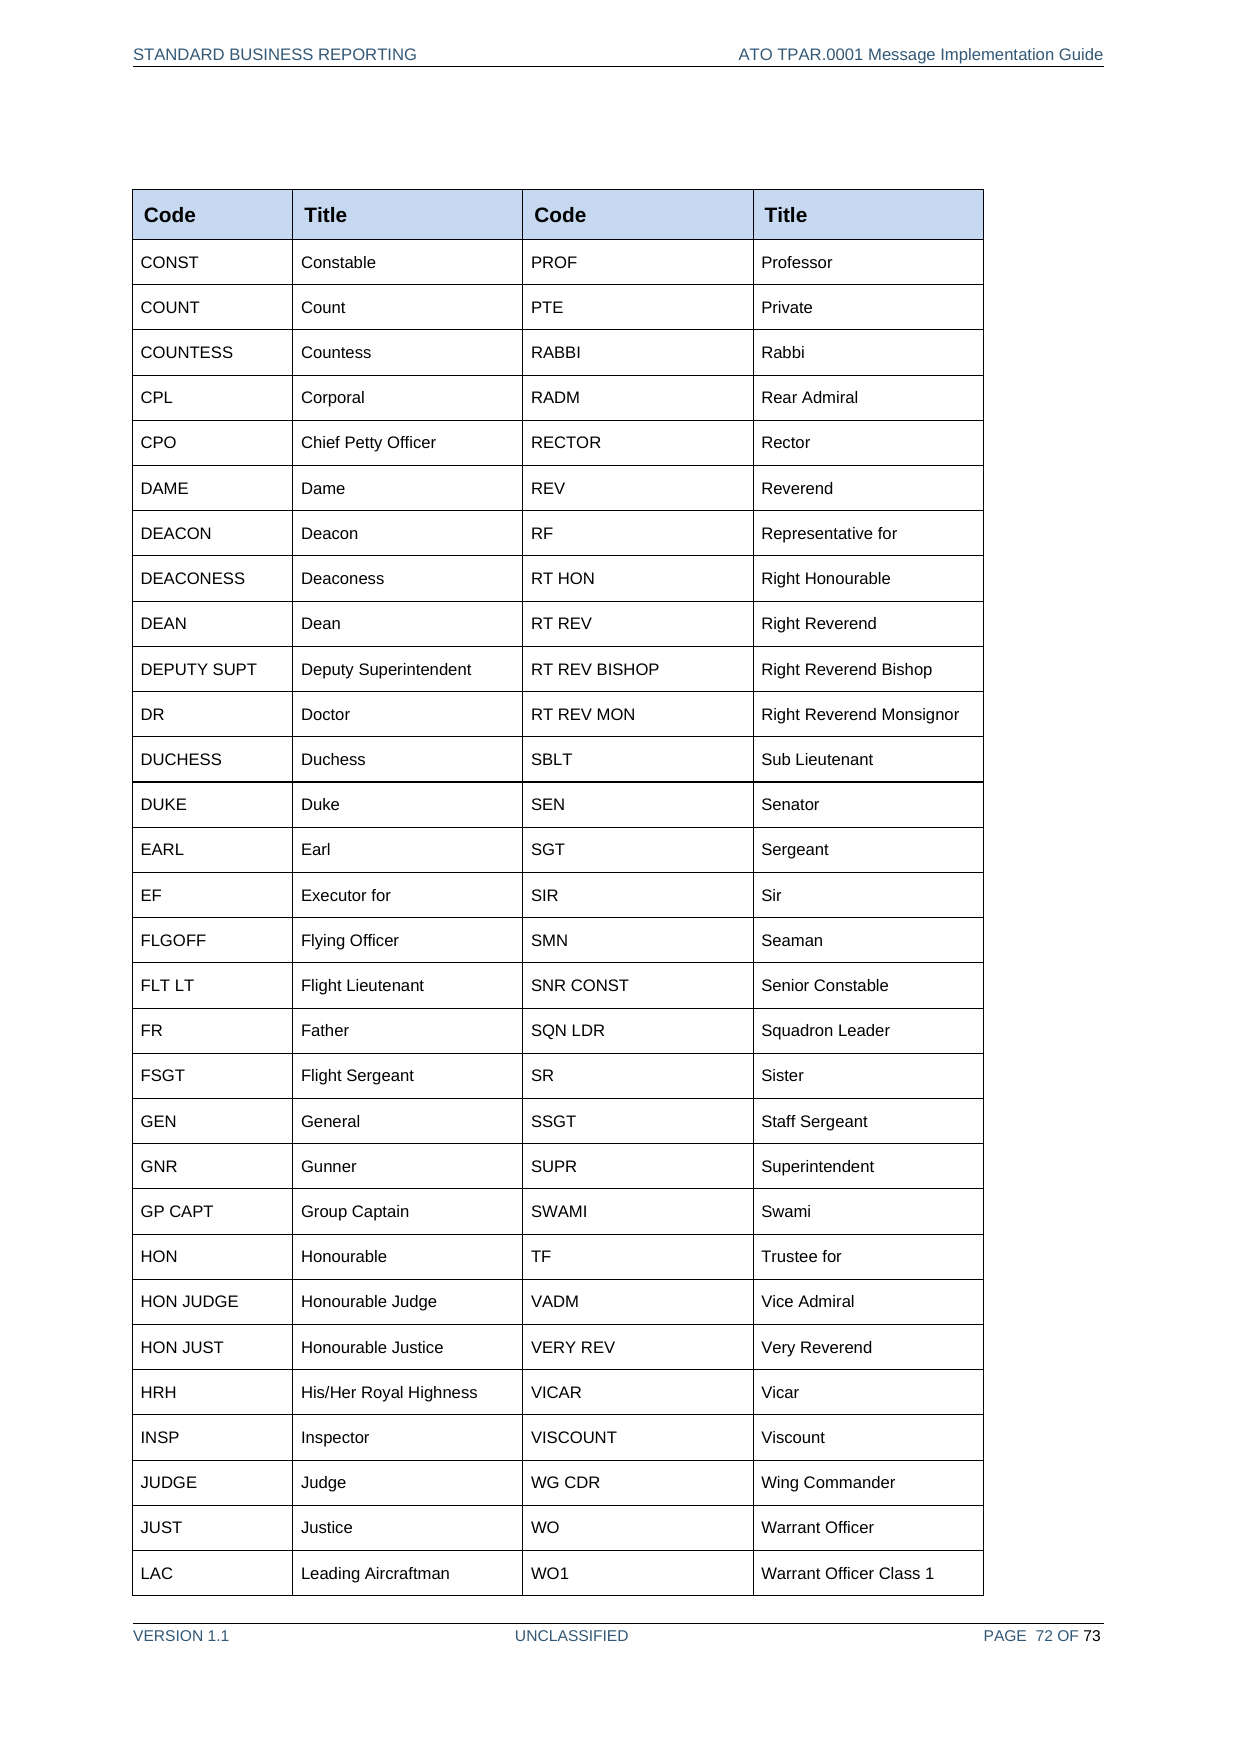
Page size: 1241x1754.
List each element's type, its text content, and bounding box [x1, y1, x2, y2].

table_cell CONST [133, 240, 292, 284]
table_cell Group Captain [293, 1189, 522, 1233]
table_cell SMN [523, 918, 753, 962]
table_cell Staff Sergeant [754, 1099, 983, 1143]
table_cell REV [523, 466, 753, 510]
table_cell Flying Officer [293, 918, 522, 962]
table_cell INSP [133, 1415, 292, 1459]
table_cell Executor for [293, 873, 522, 917]
table_cell His/Her Royal Highness [293, 1370, 522, 1414]
table_cell Squadron Leader [754, 1009, 983, 1053]
table_cell [133, 647, 292, 691]
table_cell DEACON [133, 511, 292, 555]
table_cell [523, 556, 753, 601]
table_cell SEN [523, 783, 753, 827]
table_cell SSGT [523, 1099, 753, 1143]
table_cell Professor [754, 240, 983, 284]
table_cell SBLT [523, 737, 753, 781]
table_cell Flight Sergeant [293, 1054, 522, 1098]
table_cell COUNT [133, 285, 292, 329]
table_cell HON JUST [133, 1325, 292, 1369]
table_cell SGT [523, 828, 753, 872]
table_cell Rear Admiral [754, 376, 983, 420]
table_cell RECTOR [523, 421, 753, 465]
table_cell Vice Admiral [754, 1280, 983, 1324]
table_cell General [293, 1099, 522, 1143]
table_cell HON [133, 1235, 292, 1279]
table_cell Judge [293, 1461, 522, 1505]
table_cell Duke [293, 783, 522, 827]
table_cell GNR [133, 1144, 292, 1188]
table_cell Inspector [293, 1415, 522, 1459]
table_cell Very Reverend [754, 1325, 983, 1369]
table_cell Vicar [754, 1370, 983, 1414]
table_cell Private [754, 285, 983, 329]
table_cell [293, 602, 522, 646]
table_cell VICAR [523, 1370, 753, 1414]
table_cell [133, 963, 292, 1007]
table_cell SQN LDR [523, 1009, 753, 1053]
table_cell LAC [133, 1551, 292, 1595]
table_cell SNR CONST [523, 963, 753, 1007]
table_cell Swami [754, 1189, 983, 1233]
table_cell [133, 1189, 292, 1233]
table_cell DUKE [133, 783, 292, 827]
table_cell Sergeant [754, 828, 983, 872]
table_cell Flight Lieutenant [293, 963, 522, 1007]
table_cell Reverend [754, 466, 983, 510]
table_cell RF [523, 511, 753, 555]
table_cell WO1 [523, 1551, 753, 1595]
table_cell Constable [293, 240, 522, 284]
table_header Title [754, 190, 983, 239]
table_cell Gunner [293, 1144, 522, 1188]
table_cell Viscount [754, 1415, 983, 1459]
table_cell DAME [133, 466, 292, 510]
table_cell RT REV [523, 602, 753, 646]
table_cell HON JUDGE [133, 1280, 292, 1324]
table_cell Honourable Judge [293, 1280, 522, 1324]
table_cell Senior Constable [754, 963, 983, 1007]
table_cell Countess [293, 330, 522, 374]
table_cell [133, 828, 292, 872]
table_cell VERY REV [523, 1325, 753, 1369]
table_cell CPO [133, 421, 292, 465]
table_cell FLGOFF [133, 918, 292, 962]
table_cell WG CDR [523, 1461, 753, 1505]
table_cell Corporal [293, 376, 522, 420]
table_cell Right Reverend Bishop [754, 647, 983, 691]
table_header Title [293, 190, 522, 239]
table_cell COUNTESS [133, 330, 292, 374]
table_cell Father [293, 1009, 522, 1053]
table_cell Honourable [293, 1235, 522, 1279]
table_cell DEACONESS [133, 556, 292, 601]
table_cell Right Reverend Monsignor [754, 692, 983, 736]
table_cell VISCOUNT [523, 1415, 753, 1459]
table_cell SUPR [523, 1144, 753, 1188]
table_cell WO [523, 1506, 753, 1550]
table_cell Deputy Superintendent [293, 647, 522, 691]
table_cell Leading Aircraftman [293, 1551, 522, 1595]
table_cell Deacon [293, 511, 522, 555]
table_cell PTE [523, 285, 753, 329]
table_cell Honourable Justice [293, 1325, 522, 1369]
table_cell VADM [523, 1280, 753, 1324]
table_cell Warrant Officer [754, 1506, 983, 1550]
table_cell Duchess [293, 737, 522, 781]
table_cell JUDGE [133, 1461, 292, 1505]
table_cell HRH [133, 1370, 292, 1414]
table_cell SWAMI [523, 1189, 753, 1233]
table_cell Rector [754, 421, 983, 465]
table_cell GEN [133, 1099, 292, 1143]
table_cell Warrant Officer Class 1 [754, 1551, 983, 1595]
table_cell Doctor [293, 692, 522, 736]
table_cell Chief Petty Officer [293, 421, 522, 465]
table_cell FR [133, 1009, 292, 1053]
table_cell FSGT [133, 1054, 292, 1098]
table_cell Deaconess [293, 556, 522, 601]
table_cell TF [523, 1235, 753, 1279]
table_cell Right Reverend [754, 602, 983, 646]
table_cell RADM [523, 376, 753, 420]
table_cell Sub Lieutenant [754, 737, 983, 781]
table_cell Trustee for [754, 1235, 983, 1279]
table_cell Dame [293, 466, 522, 510]
table_cell EF [133, 873, 292, 917]
table_cell JUST [133, 1506, 292, 1550]
table_cell SR [523, 1054, 753, 1098]
table_cell Sir [754, 873, 983, 917]
table_header Code [133, 190, 292, 239]
table_cell DUCHESS [133, 737, 292, 781]
table_cell Superintendent [754, 1144, 983, 1188]
table_cell Representative for [754, 511, 983, 555]
table_cell [523, 647, 753, 691]
table_cell Rabbi [754, 330, 983, 374]
table_cell Sister [754, 1054, 983, 1098]
table_cell SIR [523, 873, 753, 917]
table_cell RT REV MON [523, 692, 753, 736]
table_cell Senator [754, 783, 983, 827]
table_cell PROF [523, 240, 753, 284]
table_cell Justice [293, 1506, 522, 1550]
table_cell Count [293, 285, 522, 329]
table_cell DR [133, 692, 292, 736]
table_cell Wing Commander [754, 1461, 983, 1505]
table_cell CPL [133, 376, 292, 420]
table_header Code [523, 190, 753, 239]
table_cell Seaman [754, 918, 983, 962]
table_cell [133, 602, 292, 646]
table_cell Right Honourable [754, 556, 983, 601]
table_cell RABBI [523, 330, 753, 374]
table_cell [293, 828, 522, 872]
